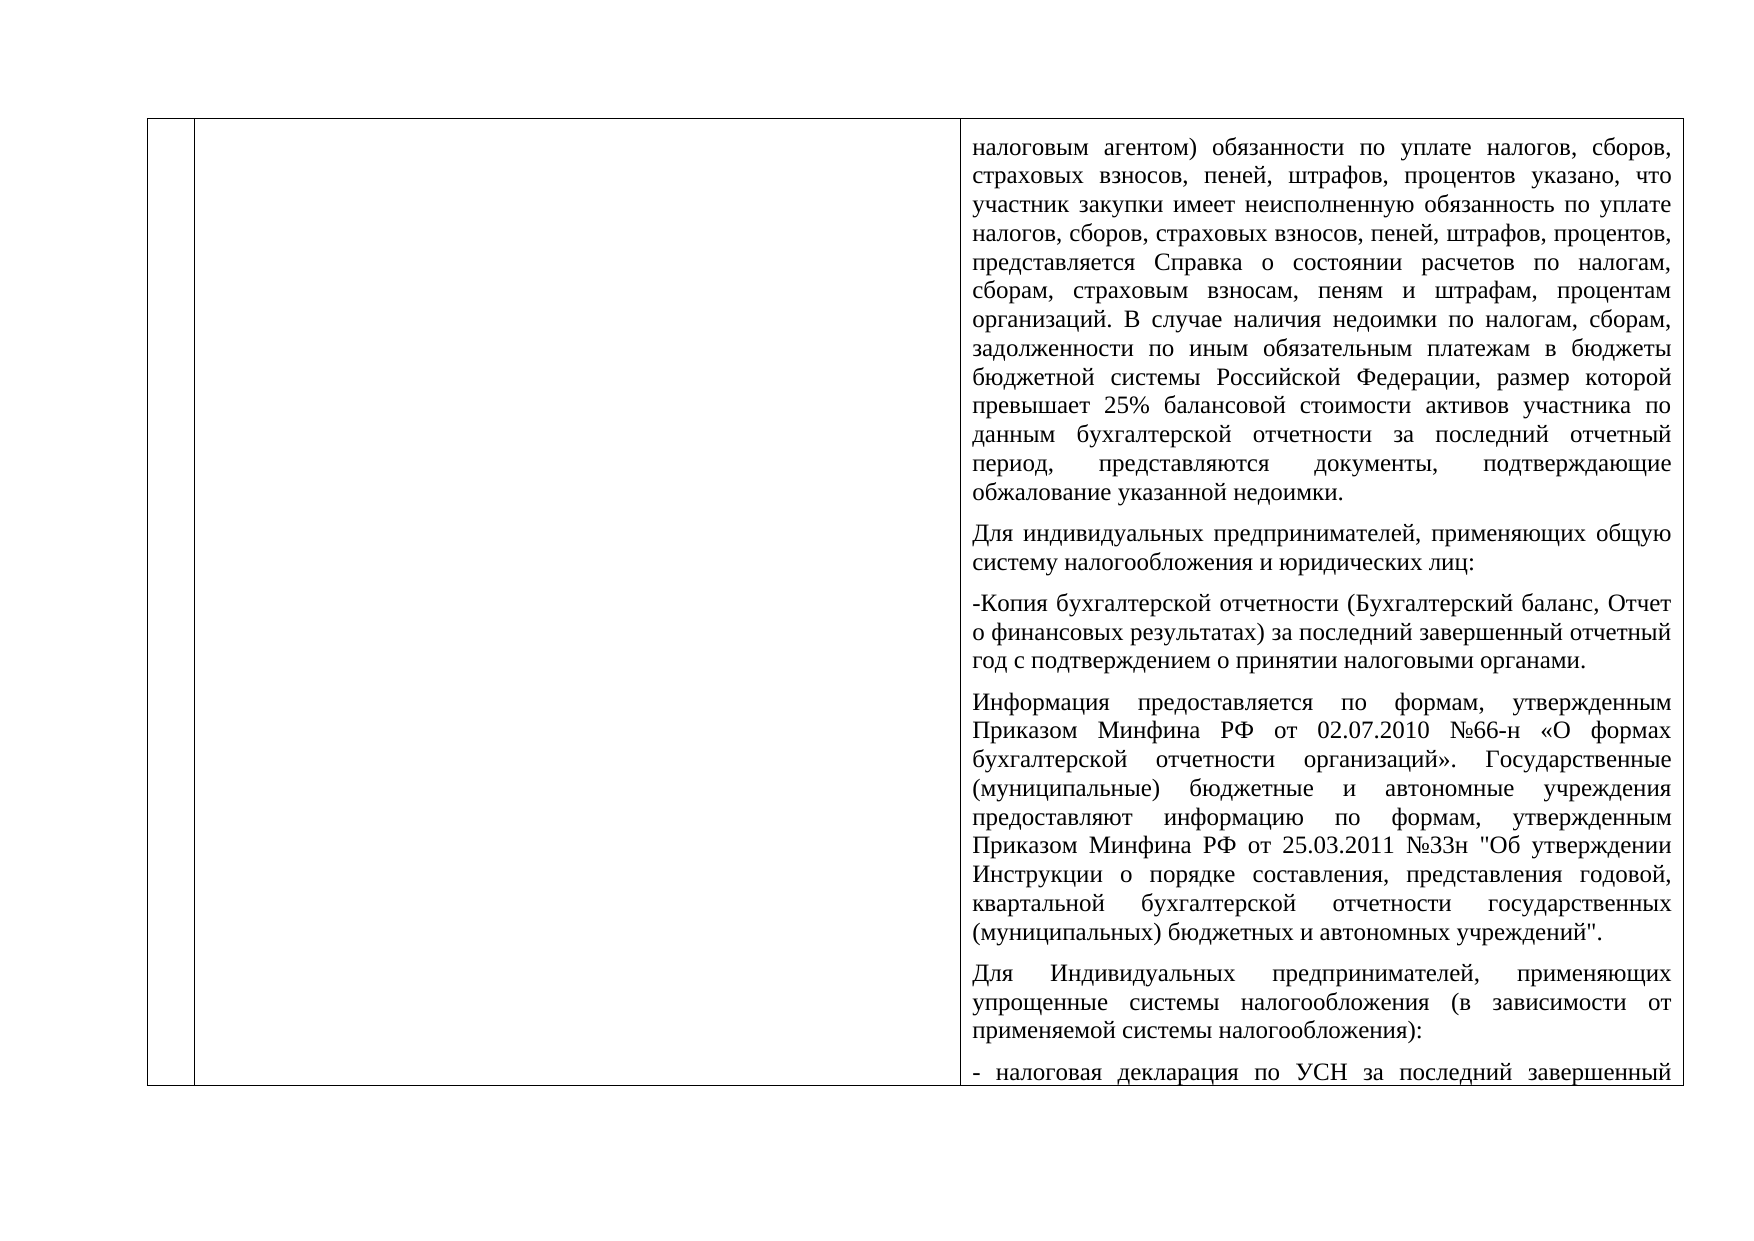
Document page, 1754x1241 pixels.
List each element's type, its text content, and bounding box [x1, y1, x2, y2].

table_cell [961, 119, 1683, 1085]
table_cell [195, 119, 960, 1085]
table_cell 8 [148, 119, 194, 1085]
